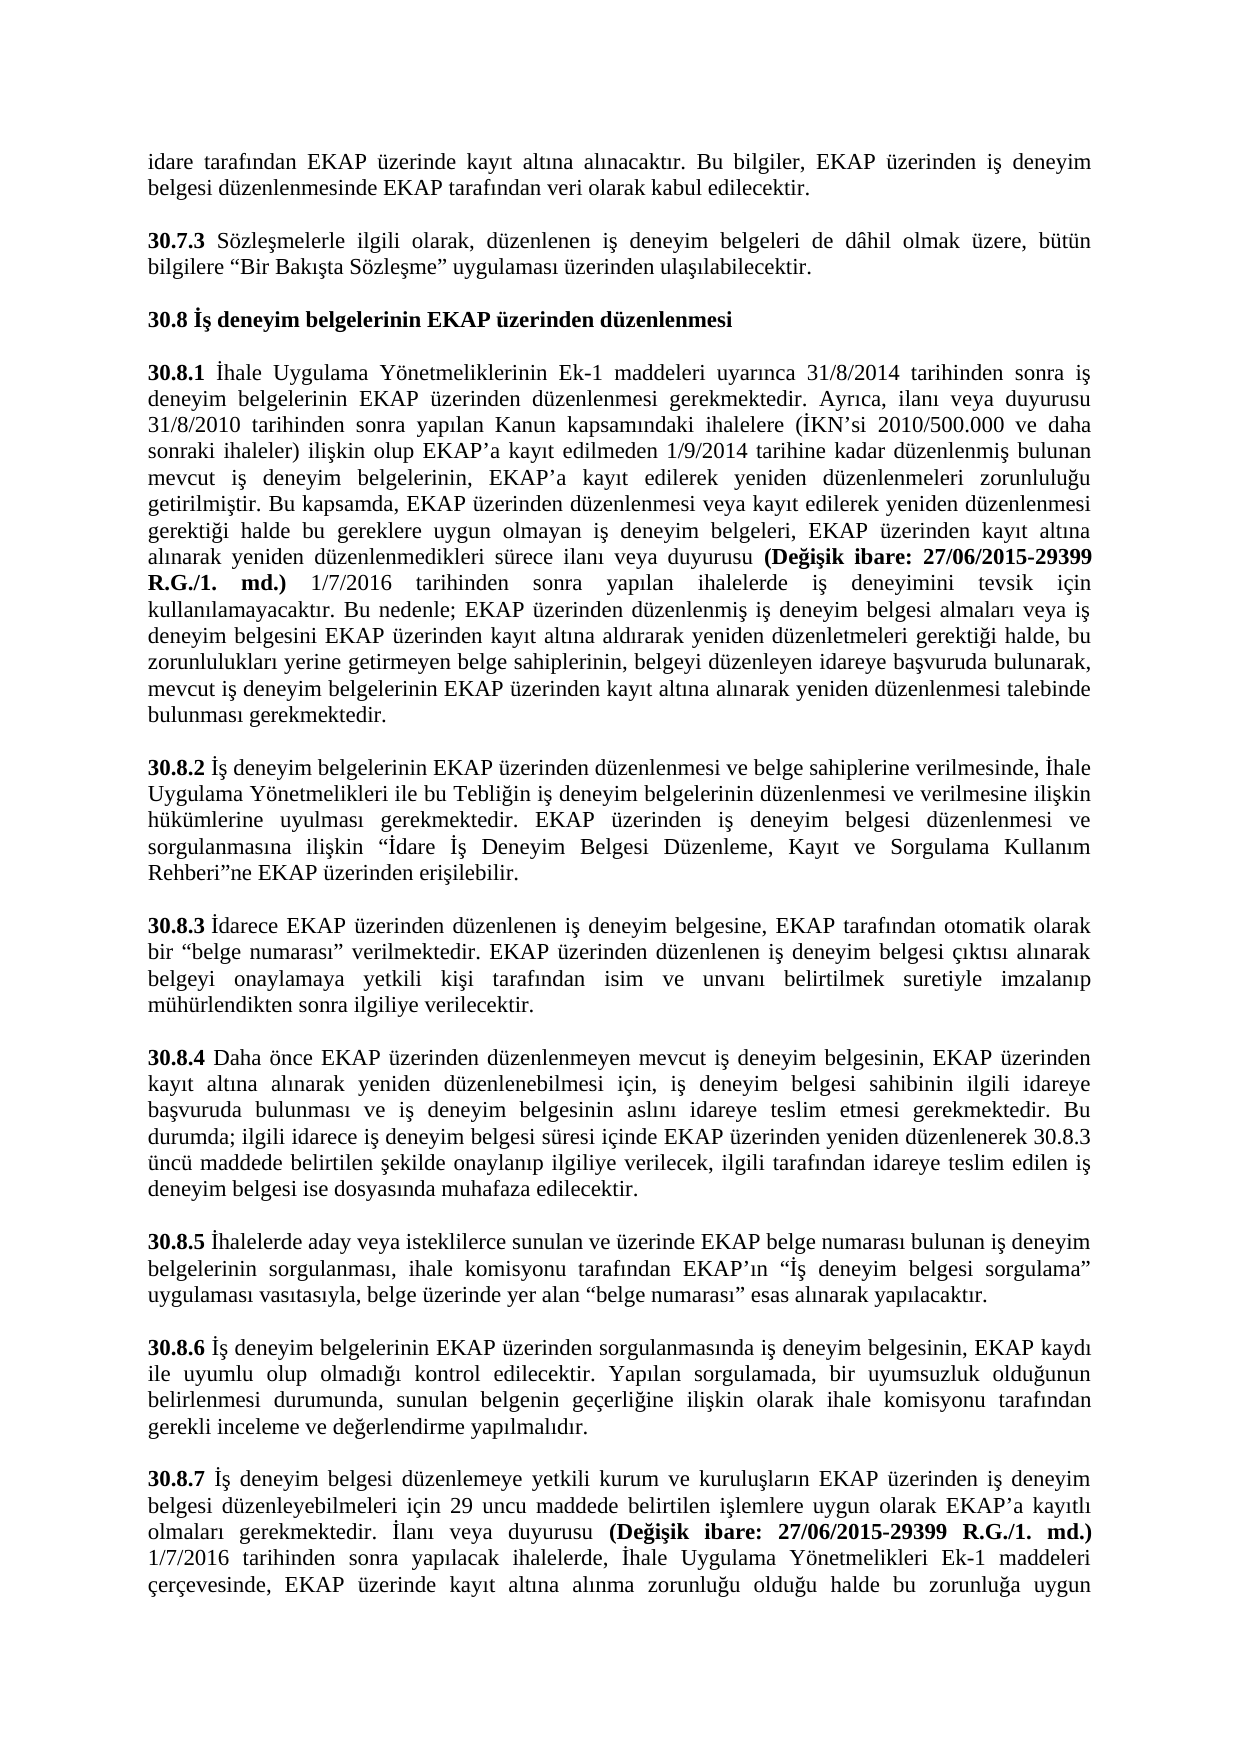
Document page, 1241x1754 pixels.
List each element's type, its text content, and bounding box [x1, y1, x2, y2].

text 30.8.6 İş deneyim belgelerinin EKAP üzerinden sorgulanmasında iş deneyim belgesinin, EKAP kaydı ile uyumlu olup olmadığı kontrol edilecektir. Yapılan sorgulamada, bir uyumsuzluk olduğunun belirlenmesi durumunda, sunulan belgenin geçerliğine ilişkin olarak ihale komisyonu tarafından gerekli inceleme ve değerlendirme yapılmalıdır. [148, 1334, 1092, 1439]
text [148, 148, 1092, 200]
text 30.8.3 İdarece EKAP üzerinden düzenlenen iş deneyim belgesine, EKAP tarafından otomatik olarak bir “belge numarası” verilmektedir. EKAP üzerinden düzenlenen iş deneyim belgesi çıktısı alınarak belgeyi onaylamaya yetkili kişi tarafından isim ve unvanı belirtilmek suretiyle imzalanıp mühürlendikten sonra ilgiliye verilecektir. [148, 912, 1092, 1017]
text 30.8.1 İhale Uygulama Yönetmeliklerinin Ek-1 maddeleri uyarınca 31/8/2014 tarihinden sonra iş deneyim belgelerinin EKAP üzerinden düzenlenmesi gerekmektedir. Ayrıca, ilanı veya duyurusu 31/8/2010 tarihinden sonra yapılan Kanun kapsamındaki ihalelere (İKN’si 2010/500.000 ve daha sonraki ihaleler) ilişkin olup EKAP’a kayıt edilmeden 1/9/2014 tarihine kadar düzenlenmiş bulunan mevcut iş deneyim belgelerinin, EKAP’a kayıt edilerek yeniden düzenlenmeleri zorunluluğu getirilmiştir. Bu kapsamda, EKAP üzerinden düzenlenmesi veya kayıt edilerek yeniden düzenlenmesi gerektiği halde bu gereklere uygun olmayan iş deneyim belgeleri, EKAP üzerinden kayıt altına alınarak yeniden düzenlenmedikleri sürece ilanı veya duyurusu (Değişik ibare: 27/06/2015-29399 R.G./1. md.) 1/7/2016 tarihinden sonra yapılan ihalelerde iş deneyimini tevsik için kullanılamayacaktır. Bu nedenle; EKAP üzerinden düzenlenmiş iş deneyim belgesi almaları veya iş deneyim belgesini EKAP üzerinden kayıt altına aldırarak yeniden düzenletmeleri gerektiği halde, bu zorunlulukları yerine getirmeyen belge sahiplerinin, belgeyi düzenleyen idareye başvuruda bulunarak, mevcut iş deneyim belgelerinin EKAP üzerinden kayıt altına alınarak yeniden düzenlenmesi talebinde bulunması gerekmektedir. [148, 358, 1092, 727]
text 30.7.3 Sözleşmelerle ilgili olarak, düzenlenen iş deneyim belgeleri de dâhil olmak üzere, bütün bilgilere “Bir Bakışta Sözleşme” uygulaması üzerinden ulaşılabilecektir. [148, 227, 1092, 279]
text 30.8.5 İhalelerde aday veya isteklilerce sunulan ve üzerinde EKAP belge numarası bulunan iş deneyim belgelerinin sorgulanması, ihale komisyonu tarafından EKAP’ın “İş deneyim belgesi sorgulama” uygulaması vasıtasıyla, belge üzerinde yer alan “belge numarası” esas alınarak yapılacaktır. [148, 1228, 1092, 1307]
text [148, 1465, 1092, 1597]
text 30.8 İş deneyim belgelerinin EKAP üzerinden düzenlenmesi [148, 306, 1092, 332]
text 30.8.2 İş deneyim belgelerinin EKAP üzerinden düzenlenmesi ve belge sahiplerine verilmesinde, İhale Uygulama Yönetmelikleri ile bu Tebliğin iş deneyim belgelerinin düzenlenmesi ve verilmesine ilişkin hükümlerine uyulması gerekmektedir. EKAP üzerinden iş deneyim belgesi düzenlenmesi ve sorgulanmasına ilişkin “İdare İş Deneyim Belgesi Düzenleme, Kayıt ve Sorgulama Kullanım Rehberi”ne EKAP üzerinden erişilebilir. [148, 754, 1092, 886]
text 30.8.4 Daha önce EKAP üzerinden düzenlenmeyen mevcut iş deneyim belgesinin, EKAP üzerinden kayıt altına alınarak yeniden düzenlenebilmesi için, iş deneyim belgesi sahibinin ilgili idareye başvuruda bulunması ve iş deneyim belgesinin aslını idareye teslim etmesi gerekmektedir. Bu durumda; ilgili idarece iş deneyim belgesi süresi içinde EKAP üzerinden yeniden düzenlenerek 30.8.3 üncü maddede belirtilen şekilde onaylanıp ilgiliye verilecek, ilgili tarafından idareye teslim edilen iş deneyim belgesi ise dosyasında muhafaza edilecektir. [148, 1044, 1092, 1202]
